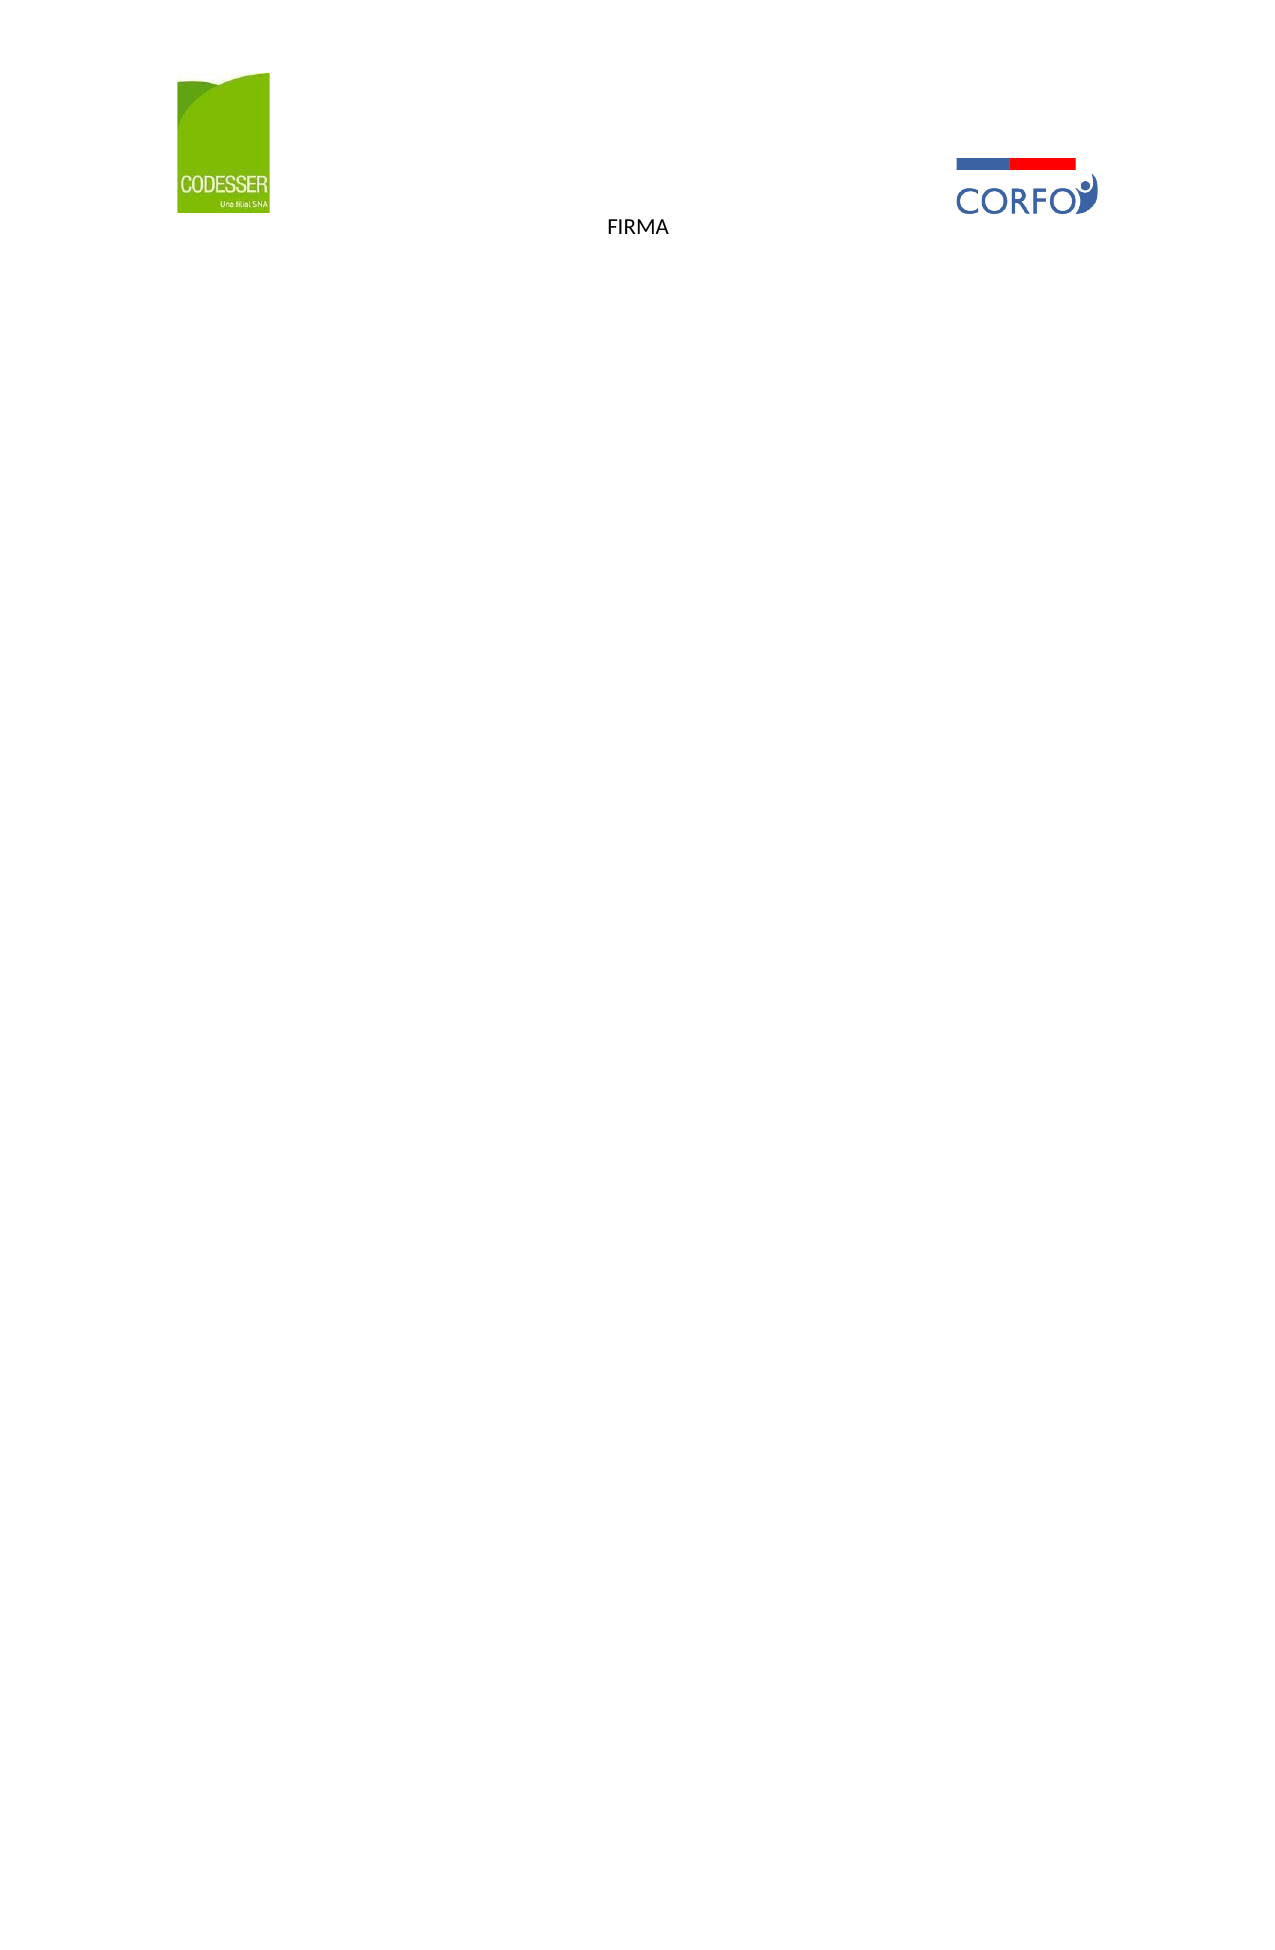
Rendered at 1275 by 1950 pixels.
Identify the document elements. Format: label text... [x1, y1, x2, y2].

picture [956, 158, 1098, 214]
picture [177, 73, 270, 213]
text FIRMA [342, 212, 934, 241]
